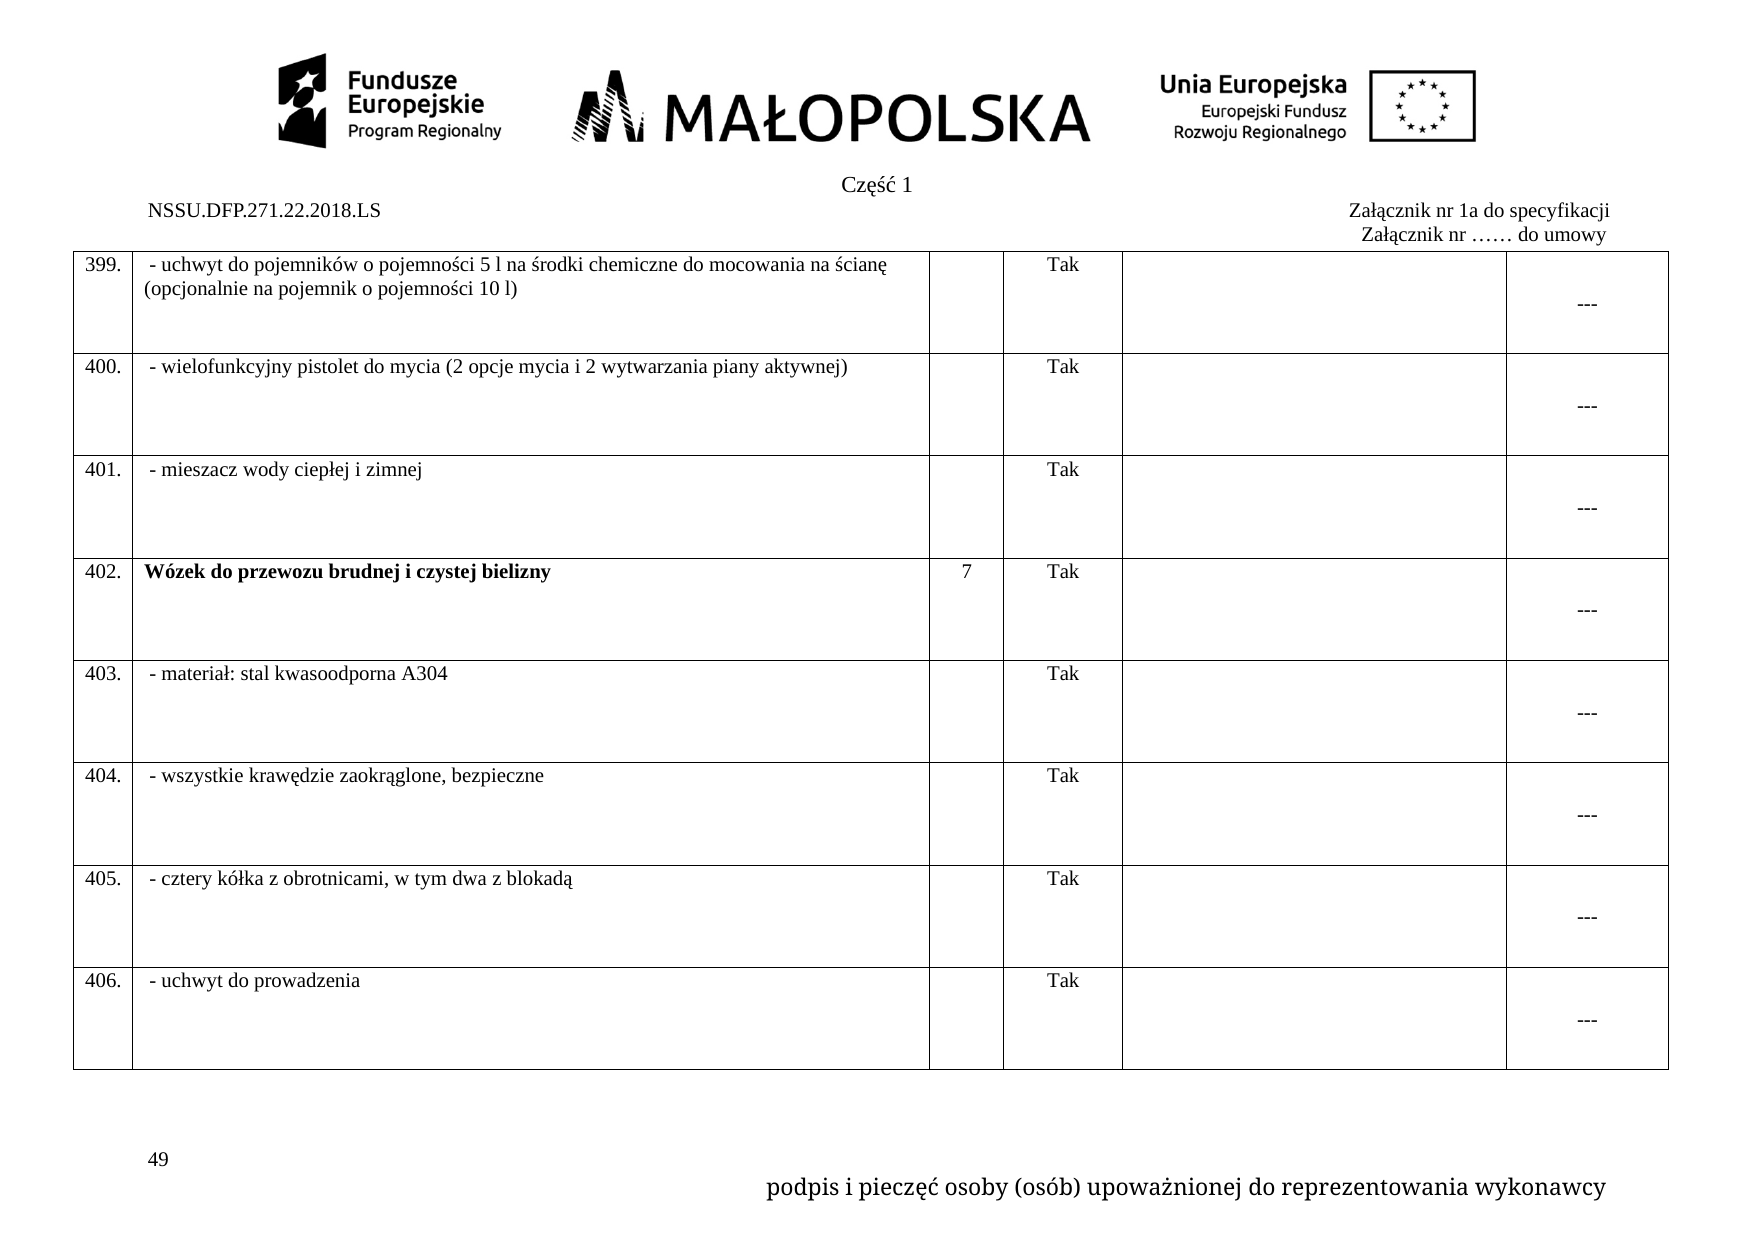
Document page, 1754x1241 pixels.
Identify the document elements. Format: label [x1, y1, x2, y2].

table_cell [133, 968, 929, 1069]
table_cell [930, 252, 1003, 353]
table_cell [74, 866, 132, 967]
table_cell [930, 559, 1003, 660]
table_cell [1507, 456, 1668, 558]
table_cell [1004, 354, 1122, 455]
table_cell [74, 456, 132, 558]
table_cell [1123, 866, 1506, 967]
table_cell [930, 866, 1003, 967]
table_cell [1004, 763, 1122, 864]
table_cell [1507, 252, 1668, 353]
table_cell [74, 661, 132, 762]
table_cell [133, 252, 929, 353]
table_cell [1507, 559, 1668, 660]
picture [255, 29, 1499, 172]
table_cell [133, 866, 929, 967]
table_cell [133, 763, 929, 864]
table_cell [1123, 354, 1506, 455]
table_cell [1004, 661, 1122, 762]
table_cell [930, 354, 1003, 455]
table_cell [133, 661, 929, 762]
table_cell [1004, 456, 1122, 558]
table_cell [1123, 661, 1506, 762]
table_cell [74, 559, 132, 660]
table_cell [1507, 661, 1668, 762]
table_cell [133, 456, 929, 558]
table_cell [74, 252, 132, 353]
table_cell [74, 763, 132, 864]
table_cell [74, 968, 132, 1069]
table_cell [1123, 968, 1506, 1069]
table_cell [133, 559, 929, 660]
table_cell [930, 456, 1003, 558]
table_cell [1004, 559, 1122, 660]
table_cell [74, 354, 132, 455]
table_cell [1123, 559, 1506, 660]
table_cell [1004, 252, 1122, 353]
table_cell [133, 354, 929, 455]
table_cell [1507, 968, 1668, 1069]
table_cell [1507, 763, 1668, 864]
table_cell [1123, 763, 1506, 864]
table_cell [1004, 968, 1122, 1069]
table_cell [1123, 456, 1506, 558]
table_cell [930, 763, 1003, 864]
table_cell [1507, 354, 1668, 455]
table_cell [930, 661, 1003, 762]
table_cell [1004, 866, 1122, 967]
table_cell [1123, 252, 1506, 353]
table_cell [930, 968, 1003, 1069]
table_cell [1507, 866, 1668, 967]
